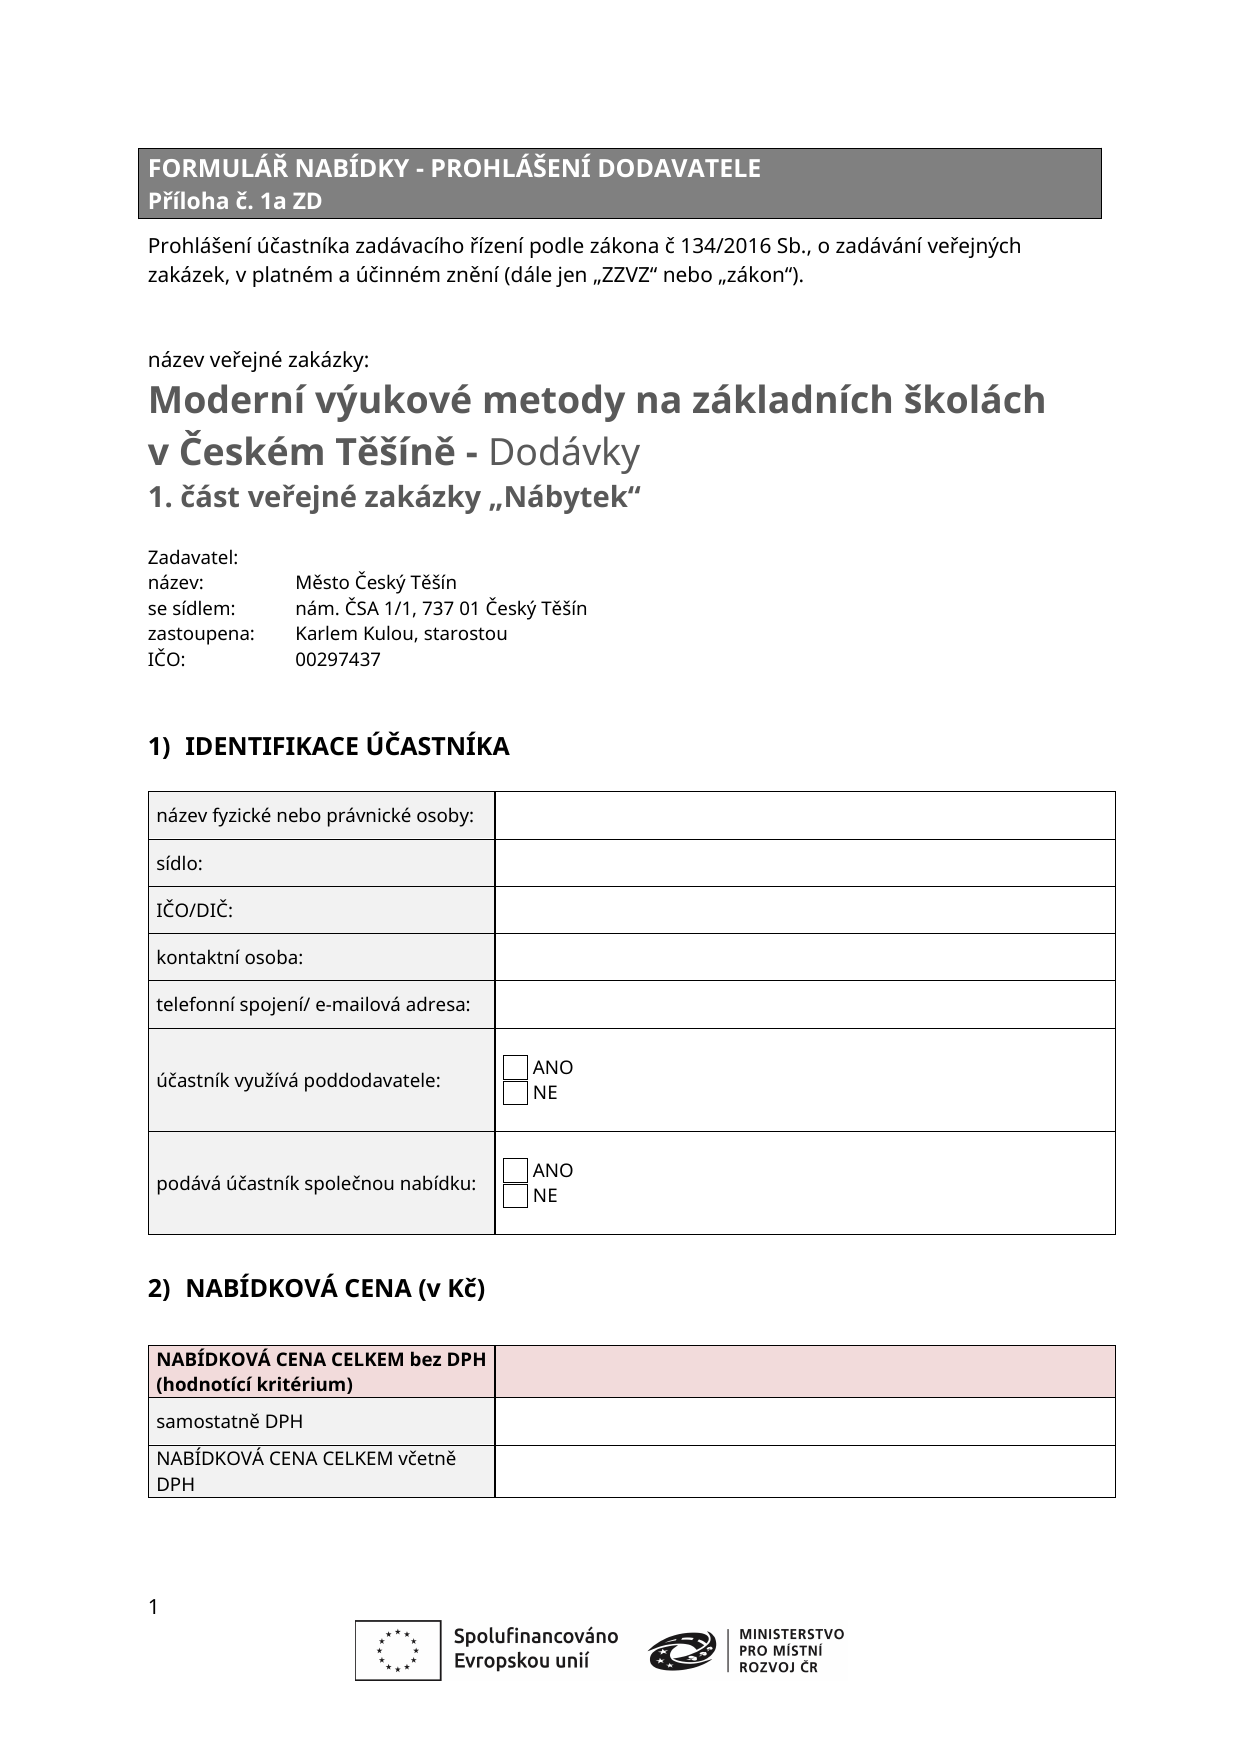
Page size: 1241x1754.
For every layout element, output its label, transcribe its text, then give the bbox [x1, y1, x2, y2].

text Prohlášení účastníka zadávacího řízení podle zákona č 134/2016 Sb., o zadávání veřejných zakázek, v platném a účinném znění (dále jen „ZZVZ“ nebo „zákon“). [148, 232, 1093, 288]
table_cell NABÍDKOVÁ CENA CELKEM včetně DPH [149, 1446, 494, 1497]
table_cell samostatně DPH [149, 1398, 494, 1444]
subtitle identifikace účastníka [148, 729, 510, 763]
text název veřejné zakázky: [148, 345, 1093, 374]
table_header název fyzické nebo právnické osoby: [149, 792, 494, 838]
table_header [496, 792, 1115, 838]
table_cell sídlo: [149, 840, 494, 886]
table_cell telefonní spojení/ e-mailová adresa: [149, 981, 494, 1028]
text Zadavatel: [148, 544, 1093, 569]
text se sídlem: nám. ČSA 1/1, 737 01 Český Těšín [148, 595, 1093, 621]
table_cell ANO NE [496, 1132, 1115, 1234]
table_cell kontaktní osoba: [149, 934, 494, 980]
text Příloha č. 1a ZD [139, 182, 1101, 218]
table_cell [496, 1398, 1115, 1444]
table_cell [496, 1446, 1115, 1497]
table_cell IČO/DIČ: [149, 887, 494, 933]
table_cell [496, 934, 1115, 980]
text IČO: 00297437 [148, 646, 1093, 672]
text FORMULÁŘ NABÍDKY - PROHLÁŠENÍ DODAVATELE [139, 149, 1101, 182]
text název: Město Český Těšín [148, 569, 1093, 595]
table_cell účastník využívá poddodavatele: [149, 1029, 494, 1131]
table_cell [496, 840, 1115, 886]
table_cell podává účastník společnou nabídku: [149, 1132, 494, 1234]
table_header [496, 1346, 1115, 1397]
text Moderní výukové metody na základních školách v Českém Těšíně - Dodávky [148, 374, 1093, 476]
subtitle NABÍDKOVÁ CENA (v Kč) [148, 1270, 485, 1304]
table_cell ANO NE [496, 1029, 1115, 1131]
picture [355, 1620, 848, 1681]
table_cell [496, 887, 1115, 933]
table_header NABÍDKOVÁ CENA CELKEM bez DPH (hodnotící kritérium) [149, 1346, 494, 1397]
table_cell [496, 981, 1115, 1028]
text 1. část veřejné zakázky „Nábytek“ [148, 476, 1093, 516]
text zastoupena: Karlem Kulou, starostou [148, 621, 1093, 646]
